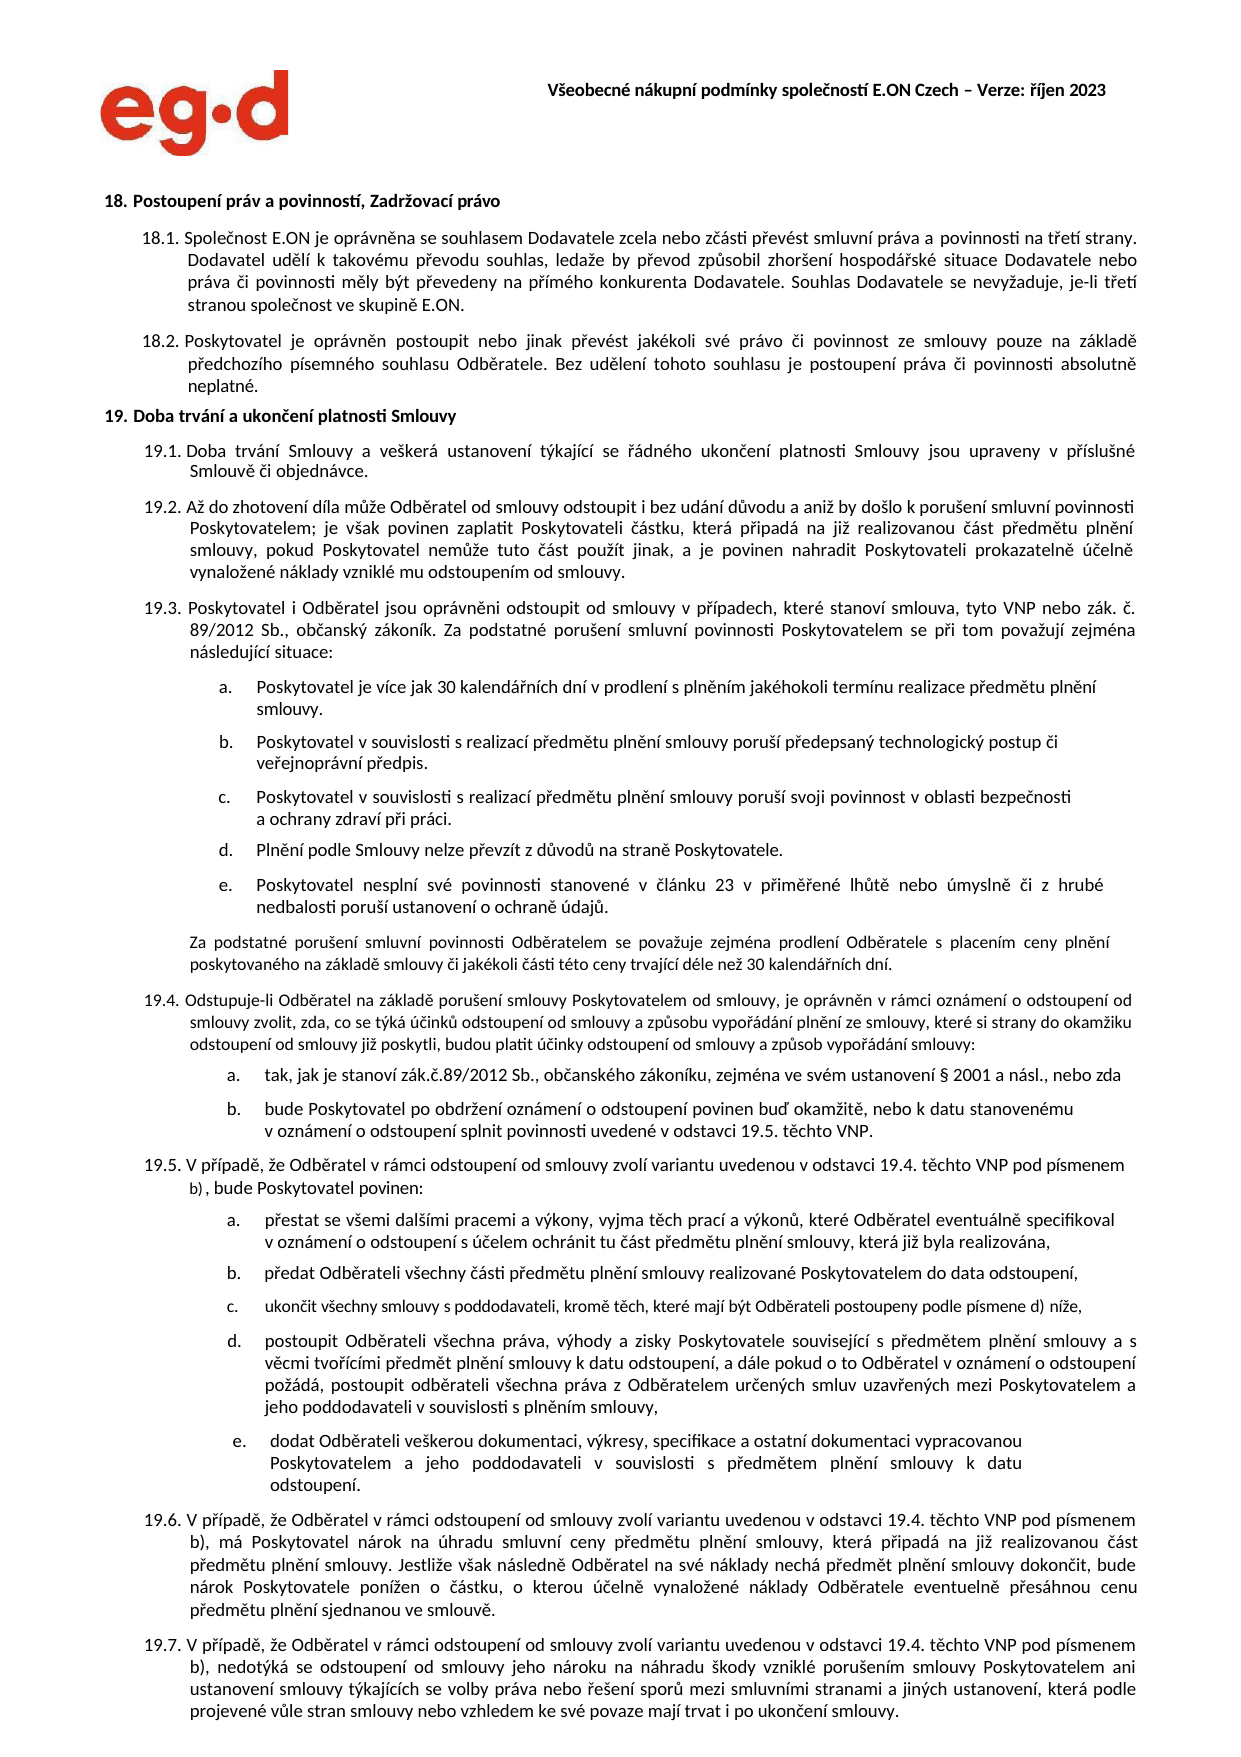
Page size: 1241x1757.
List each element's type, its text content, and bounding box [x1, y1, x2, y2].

list Společnost E.ON je oprávněna se souhlasem Dodavatele zcela nebo zčásti převést smluvní práva a povinnosti na třetí strany. Dodavatel udělí k takovému převodu souhlas, ledaže by převod způsobil zhoršení hospodářské situace Dodavatele nebo práva či povinnosti měly být převedeny na přímého konkurenta Dodavatele. Souhlas Dodavatele se nevyžaduje, je-li třetí stranou společnost ve skupině E.ON. [141, 226, 1138, 316]
list Až do zhotovení díla může Odběratel od smlouvy odstoupit i bez udání důvodu a aniž by došlo k porušení smluvní povinnosti Poskytovatelem; je však povinen zaplatit Poskytovateli částku, která připadá na již realizovanou část předmětu plnění smlouvy, pokud Poskytovatel nemůže tuto část použít jinak, a je povinen nahradit Poskytovateli prokazatelně účelně vynaložené náklady vzniklé mu odstoupením od smlouvy. [144, 496, 1135, 583]
list Poskytovatel je více jak 30 kalendářních dní v prodlení s plněním jakéhokoli termínu realizace předmětu plnění [219, 675, 1161, 698]
list postoupit Odběrateli všechna práva, výhody a zisky Poskytovatele související s předmětem plnění smlouvy a s věcmi tvořícími předmět plnění smlouvy k datu odstoupení, a dále pokud o to Odběratel v oznámení o odstoupení požádá, postoupit odběrateli všechna práva z Odběratelem určených smluv uzavřených mezi Poskytovatelem a jeho poddodavateli v souvislosti s plněním smlouvy, [227, 1330, 1137, 1418]
subtitle Postoupení práv a povinností, Zadržovací právo [104, 189, 1161, 212]
picture [100, 70, 289, 156]
list bude Poskytovatel po obdržení oznámení o odstoupení povinen buď okamžitě, nebo k datu stanovenému v oznámení o odstoupení splnit povinnosti uvedené v odstavci 19.5. těchto VNP. [227, 1098, 1074, 1142]
list přestat se všemi dalšími pracemi a výkony, vyjma těch prací a výkonů, které Odběratel eventuálně specifikoval v oznámení o odstoupení s účelem ochránit tu část předmětu plnění smlouvy, která již byla realizována, [227, 1209, 1115, 1253]
list tak, jak je stanoví zák.č.89/2012 Sb., občanského zákoníku, zejména ve svém ustanovení § 2001 a násl., nebo zda [227, 1063, 1161, 1086]
list V případě, že Odběratel v rámci odstoupení od smlouvy zvolí variantu uvedenou v odstavci 19.4. těchto VNP pod písmenem b), nedotýká se odstoupení od smlouvy jeho nároku na náhradu škody vzniklé porušením smlouvy Poskytovatelem ani ustanovení smlouvy týkajících se volby práva nebo řešení sporů mezi smluvními stranami a jiných ustanovení, která podle projevené vůle stran smlouvy nebo vzhledem ke své povaze mají trvat i po ukončení smlouvy. [144, 1634, 1137, 1722]
list Plnění podle Smlouvy nelze převzít z důvodů na straně Poskytovatele. [218, 838, 1161, 861]
list Poskytovatel i Odběratel jsou oprávněni odstoupit od smlouvy v případech, které stanoví smlouva, tyto VNP nebo zák. č. 89/2012 Sb., občanský zákoník. Za podstatné porušení smluvní povinnosti Poskytovatelem se při tom považují zejména následující situace: [144, 597, 1137, 663]
list V případě, že Odběratel v rámci odstoupení od smlouvy zvolí variantu uvedenou v odstavci 19.4. těchto VNP pod písmenem [144, 1153, 1161, 1176]
list Poskytovatel v souvislosti s realizací předmětu plnění smlouvy poruší svoji povinnost v oblasti bezpečnosti a ochrany zdraví při práci. [218, 786, 1072, 830]
list ukončit všechny smlouvy s poddodavateli, kromě těch, které mají být Odběrateli postoupeny podle písmene d) níže, [227, 1295, 1161, 1317]
text Za podstatné porušení smluvní povinnosti Odběratelem se považuje zejména prodlení Odběratele s placením ceny plnění poskytovaného na základě smlouvy či jakékoli části této ceny trvající déle než 30 kalendářních dní. [189, 931, 1161, 975]
list , bude Poskytovatel povinen: [189, 1176, 1161, 1199]
list Poskytovatel nesplní své povinnosti stanovené v článku 23 v přiměřené lhůtě nebo úmyslně či z hrubé nedbalosti poruší ustanovení o ochraně údajů. [218, 874, 1104, 919]
list dodat Odběrateli veškerou dokumentaci, výkresy, specifikace a ostatní dokumentaci vypracovanou Poskytovatelem a jeho poddodavateli v souvislosti s předmětem plnění smlouvy k datu odstoupení. [232, 1430, 1022, 1496]
list V případě, že Odběratel v rámci odstoupení od smlouvy zvolí variantu uvedenou v odstavci 19.4. těchto VNP pod písmenem b), má Poskytovatel nárok na úhradu smluvní ceny předmětu plnění smlouvy, která připadá na již realizovanou část předmětu plnění smlouvy. Jestliže však následně Odběratel na své náklady nechá předmět plnění smlouvy dokončit, bude nárok Poskytovatele ponížen o částku, o kterou účelně vynaložené náklady Odběratele eventuelně přesáhnou cenu předmětu plnění sjednanou ve smlouvě. [144, 1508, 1138, 1621]
list Odstupuje-li Odběratel na základě porušení smlouvy Poskytovatelem od smlouvy, je oprávněn v rámci oznámení o odstoupení od smlouvy zvolit, zda, co se týká účinků odstoupení od smlouvy a způsobu vypořádání plnění ze smlouvy, které si strany do okamžiku odstoupení od smlouvy již poskytli, budou platit účinky odstoupení od smlouvy a způsob vypořádání smlouvy: [144, 989, 1134, 1054]
list Poskytovatel v souvislosti s realizací předmětu plnění smlouvy poruší předepsaný technologický postup či veřejnoprávní předpis. [219, 732, 1058, 774]
list předat Odběrateli všechny části předmětu plnění smlouvy realizované Poskytovatelem do data odstoupení, [227, 1261, 1161, 1284]
text smlouvy. [256, 698, 1161, 720]
list Doba trvání Smlouvy a veškerá ustanovení týkající se řádného ukončení platnosti Smlouvy jsou upraveny v příslušné Smlouvě či objednávce. [144, 441, 1136, 482]
list Poskytovatel je oprávněn postoupit nebo jinak převést jakékoli své právo či povinnost ze smlouvy pouze na základě předchozího písemného souhlasu Odběratele. Bez udělení tohoto souhlasu je postoupení práva či povinnosti absolutně neplatné. [142, 330, 1138, 397]
subtitle Doba trvání a ukončení platnosti Smlouvy [104, 404, 1161, 427]
